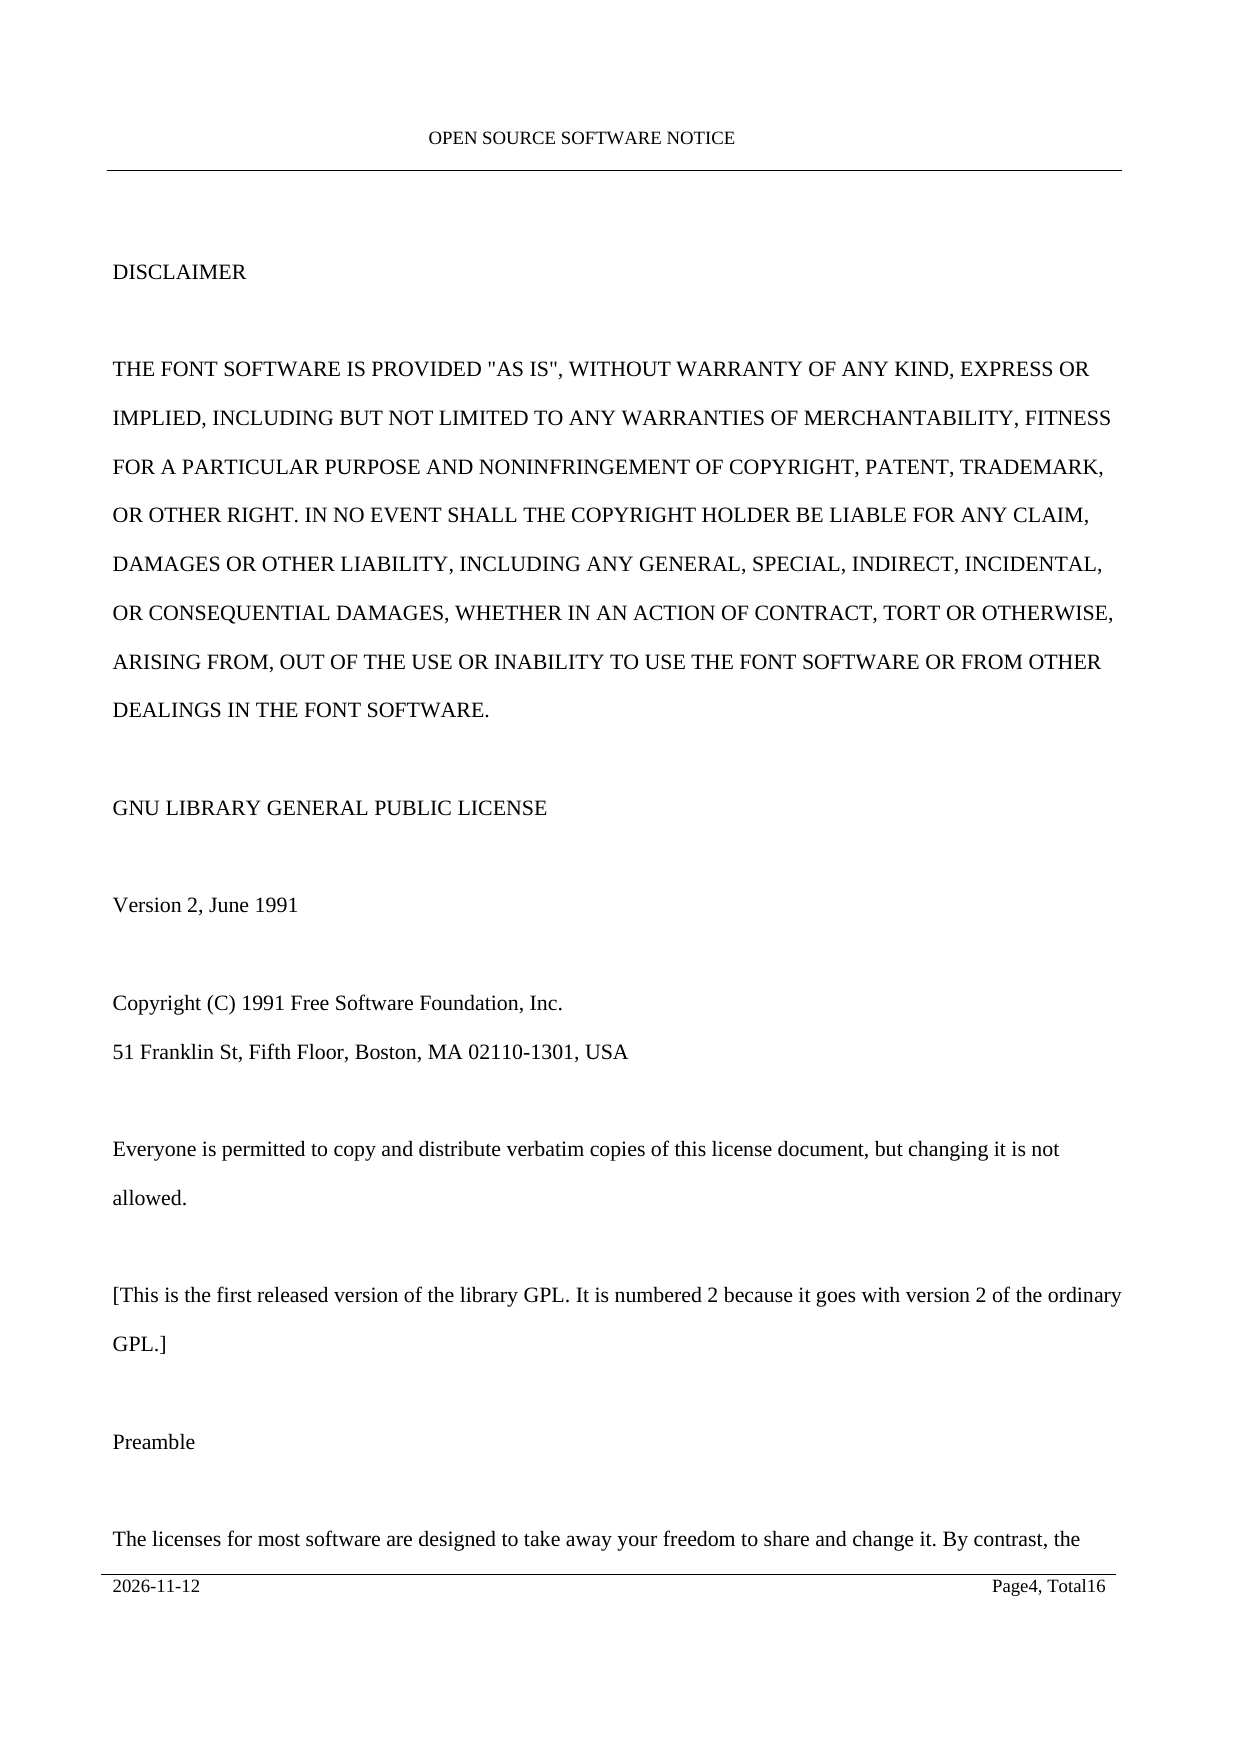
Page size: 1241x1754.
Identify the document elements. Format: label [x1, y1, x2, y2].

text [112, 206, 1128, 1555]
